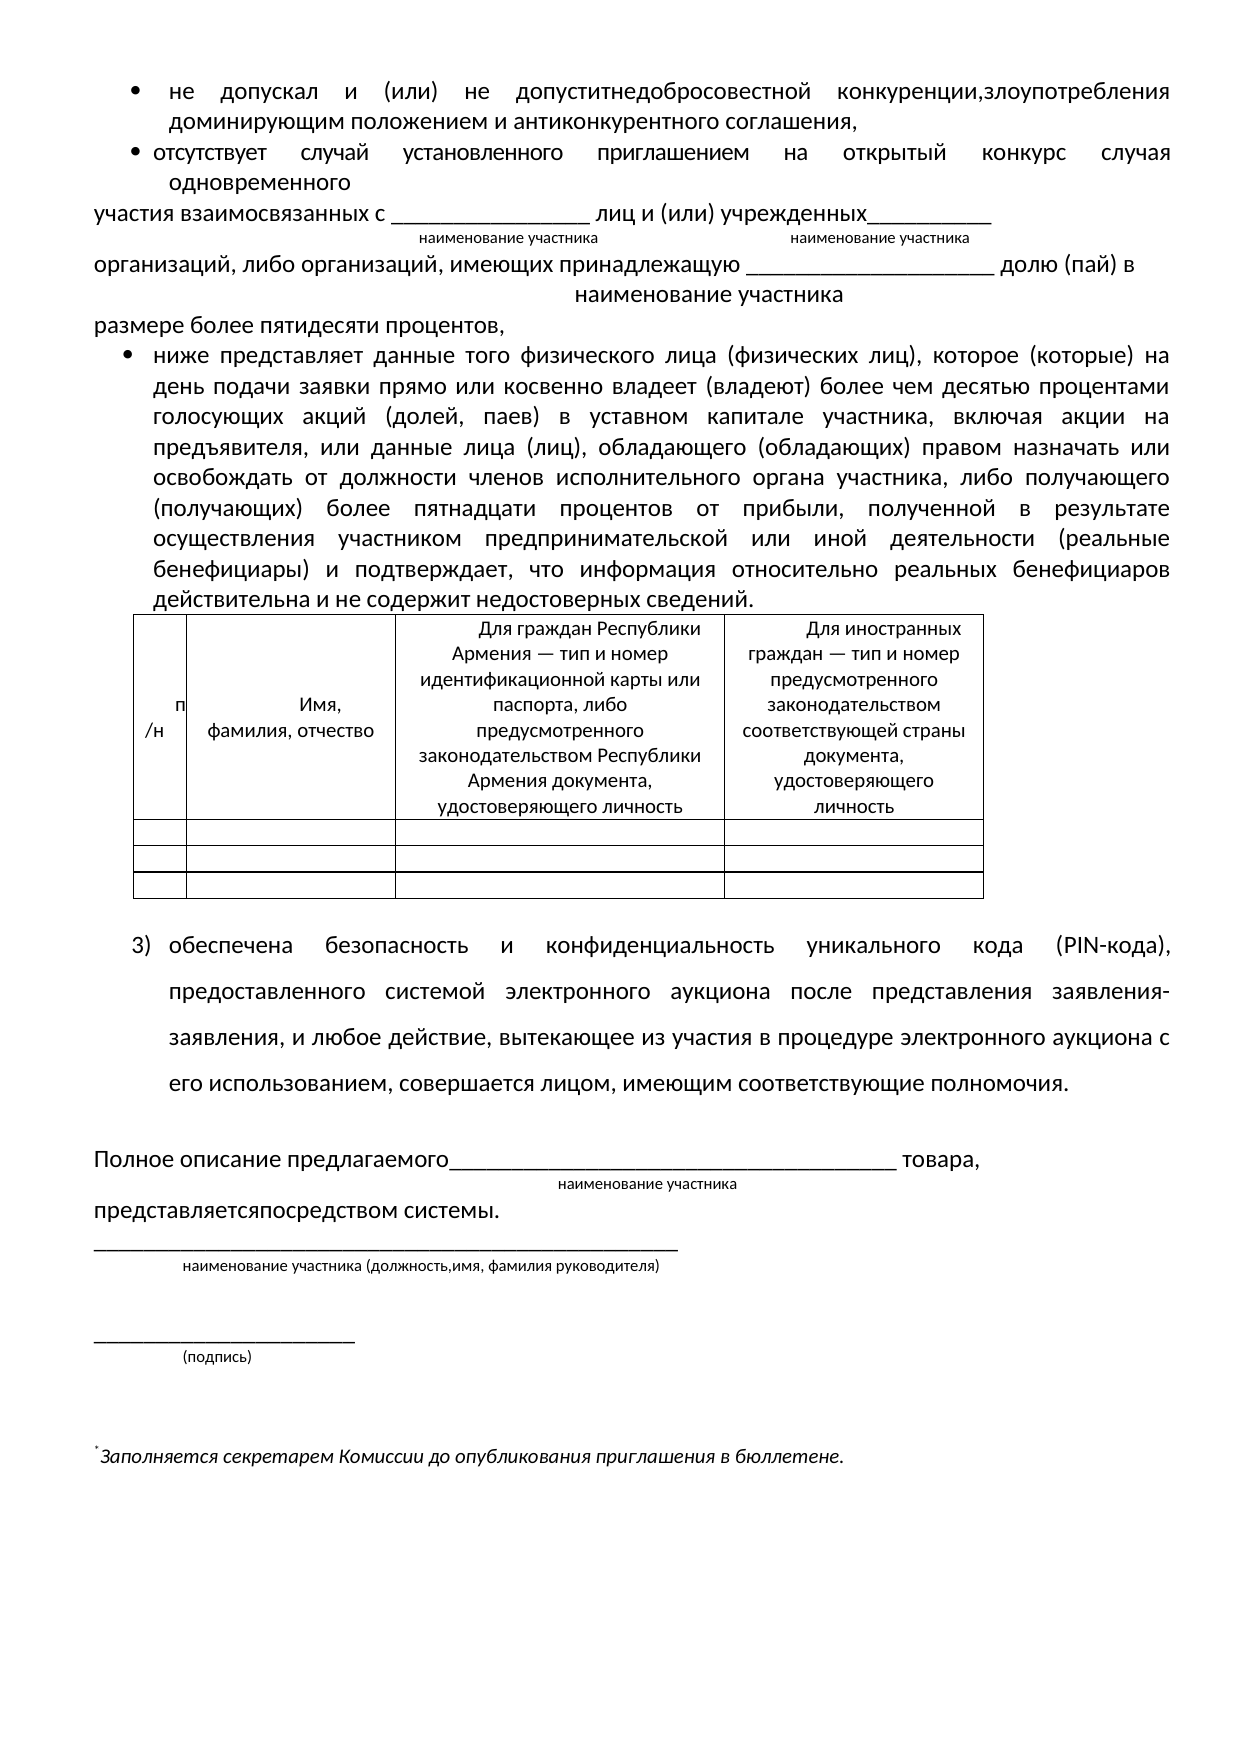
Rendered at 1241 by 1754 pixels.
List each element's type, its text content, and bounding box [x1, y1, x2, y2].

table_cell [134, 846, 186, 871]
table_cell [725, 820, 983, 845]
text _______________________________________________ [94, 1224, 1171, 1255]
text представляетсяпосредством системы. [94, 1194, 1171, 1224]
table_cell [134, 873, 186, 898]
table_cell [187, 820, 395, 845]
table_header п/н [134, 615, 186, 818]
text размере более пятидесяти процентов, [94, 309, 1171, 339]
list ниже представляет данные того физического лица (физических лиц), которое (которые) на день подачи заявки прямо или косвенно владеет (владеют) более чем десятью процентами голосующих акций (долей, паев) в уставном капитале участника, включая акции на предъявителя, или данные лица (лиц), обладающего (обладающих) правом назначать или освобождать от должности членов исполнительного органа участника, либо получающего (получающих) более пятнадцати процентов от прибыли, полученной в результате осуществления участником предпринимательской или иной деятельности (реальные бенефициары) и подтверждает, что информация относительно реальных бенефициаров действительна и не содержит недостоверных сведений. [123, 339, 1171, 614]
text _____________________ [94, 1316, 1171, 1346]
table_header Для граждан Республики Армения — тип и номер идентификационной карты или паспорта, либо предусмотренного законодательством Республики Армения документа, удостоверяющего личность [396, 615, 724, 818]
table_cell [396, 846, 724, 871]
text наименование участника (должность,имя, фамилия руководителя) [182, 1255, 1171, 1275]
list обеспечена безопасность и конфиденциальность уникального кода (PIN-кода), предоставленного системой электронного аукциона после представления заявления-заявления, и любое действие, вытекающее из участия в процедуре электронного аукциона с его использованием, совершается лицом, имеющим соответствующие полномочия. [131, 929, 1171, 1097]
text Полное описание предлагаемого____________________________________ товара, [94, 1143, 1171, 1173]
table_cell [725, 846, 983, 871]
text наименование участника [94, 278, 1171, 309]
table_cell [187, 846, 395, 871]
table_cell [396, 873, 724, 898]
table_header Для иностранных граждан — тип и номер предусмотренного законодательством соответствующей страны документа, удостоверяющего личность [725, 615, 983, 818]
table_cell [134, 820, 186, 845]
text *Заполняется секретарем Комиссии до опубликования приглашения в бюллетене. [94, 1443, 1171, 1468]
table_cell [187, 873, 395, 898]
table_cell [725, 873, 983, 898]
text организаций, либо организаций, имеющих принадлежащую ____________________ долю (пай) в [94, 248, 1171, 278]
text наименование участника [94, 1173, 1171, 1194]
list отсутствует случай установленного приглашением на открытый конкурс случая одновременного [131, 136, 1171, 197]
text (подпись) [182, 1346, 1171, 1367]
table_cell [396, 820, 724, 845]
list не допускал и (или) не допуститнедобросовестной конкуренции,злоупотребления доминирующим положением и антиконкурентного соглашения, [131, 75, 1171, 136]
text наименование участника наименование участника [419, 228, 1171, 248]
table_header Имя, фамилия, отчество [187, 615, 395, 818]
text участия взаимосвязанных с ________________ лиц и (или) учрежденных__________ [94, 197, 1171, 228]
